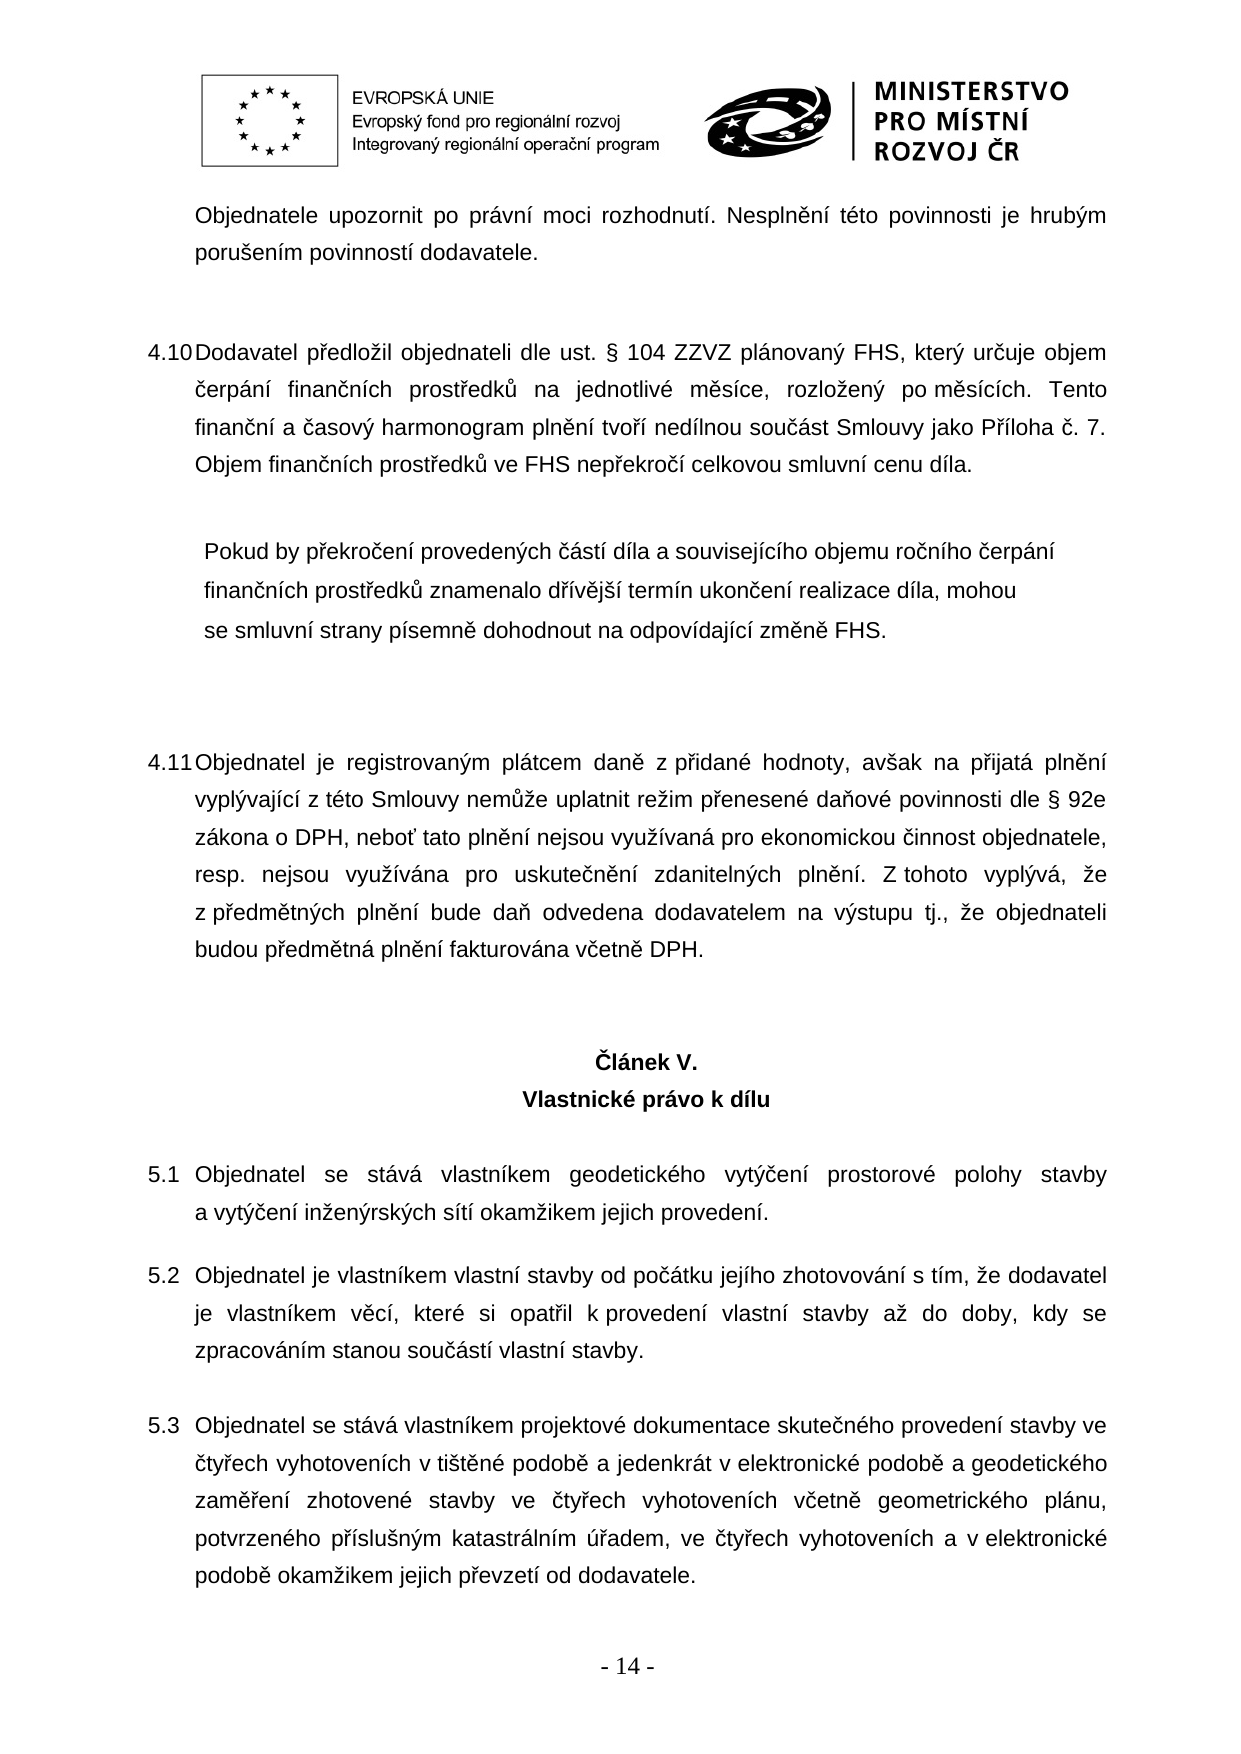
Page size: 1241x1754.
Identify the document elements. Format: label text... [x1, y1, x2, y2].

list Objednatel je registrovaným plátcem daně z přidané hodnoty, avšak na přijatá plnění vyplývající z této Smlouvy nemůže uplatnit režim přenesené daňové povinnosti dle § 92e zákona o DPH, neboť tato plnění nejsou využívaná pro ekonomickou činnost objednatele, resp. nejsou využívána pro uskutečnění zdanitelných plnění. Z tohoto vyplývá, že z předmětných plnění bude daň odvedena dodavatelem na výstupu tj., že objednateli budou předmětná plnění fakturována včetně DPH. [148, 737, 1107, 962]
picture [158, 44, 1097, 191]
text Pokud by překročení provedených částí díla a souvisejícího objemu ročního čerpání finančních prostředků znamenalo dřívější termín ukončení realizace díla, mohou se smluvní strany písemně dohodnout na odpovídající změně FHS. [204, 538, 1107, 643]
list Objednatel je vlastníkem vlastní stavby od počátku jejího zhotovování s tím, že dodavatel je vlastníkem věcí, které si opatřil k provedení vlastní stavby až do doby, kdy se zpracováním stanou součástí vlastní stavby. [148, 1251, 1107, 1364]
list Dodavatel předložil objednateli dle ust. § 104 ZZVZ plánovaný FHS, který určuje objem čerpání finančních prostředků na jednotlivé měsíce, rozložený po měsících. Tento finanční a časový harmonogram plnění tvoří nedílnou součást Smlouvy jako Příloha č. 7. Objem finančních prostředků ve FHS nepřekročí celkovou smluvní cenu díla. [148, 327, 1107, 477]
text Vlastnické právo k dílu [185, 1075, 1107, 1112]
text Článek V. [185, 1037, 1107, 1075]
list Objednatel se stává vlastníkem geodetického vytýčení prostorové polohy stavby a vytýčení inženýrských sítí okamžikem jejich provedení. [148, 1150, 1107, 1225]
list Objednatel se stává vlastníkem projektové dokumentace skutečného provedení stavby ve čtyřech vyhotoveních v tištěné podobě a jedenkrát v elektronické podobě a geodetického zaměření zhotovené stavby ve čtyřech vyhotoveních včetně geometrického plánu, potvrzeného příslušným katastrálním úřadem, ve čtyřech vyhotoveních a v elektronické podobě okamžikem jejich převzetí od dodavatele. [148, 1401, 1107, 1589]
